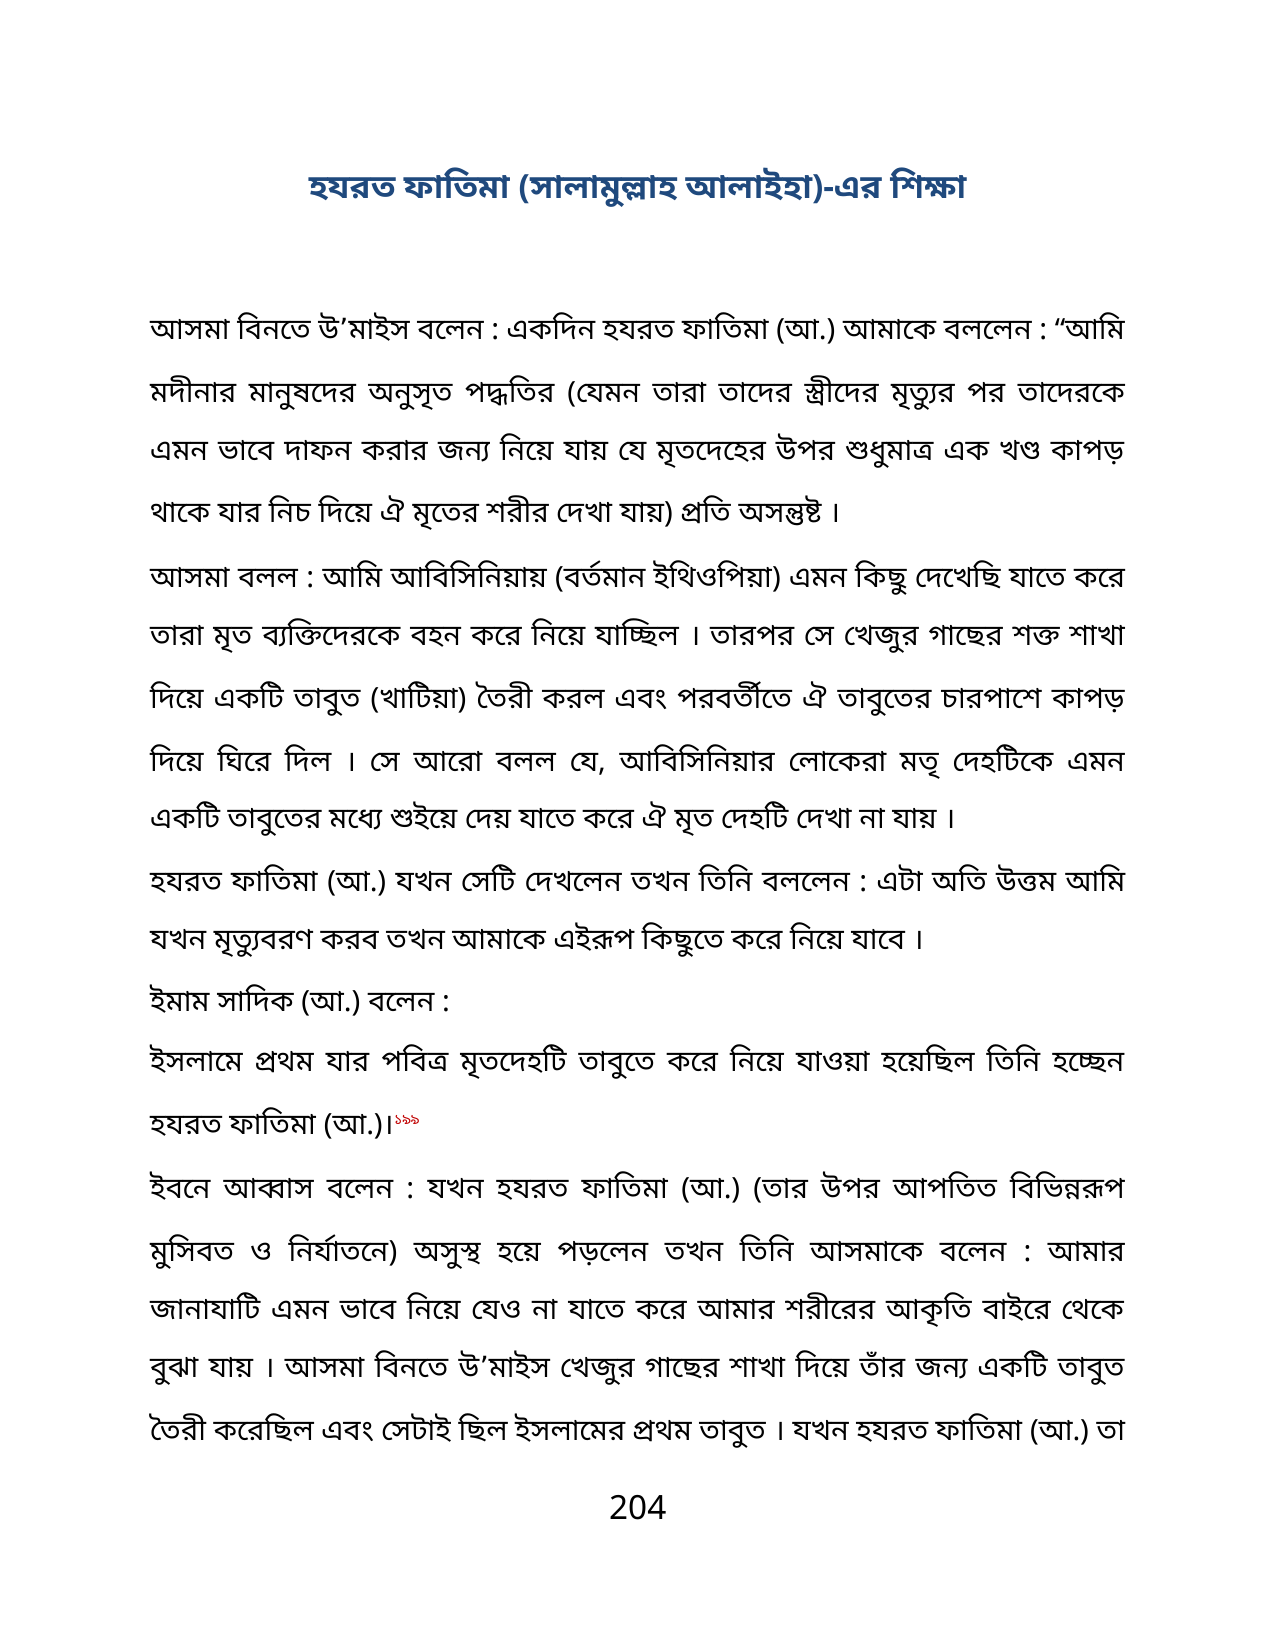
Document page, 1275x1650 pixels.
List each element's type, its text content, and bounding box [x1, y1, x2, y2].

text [150, 1168, 1125, 1452]
text আসমা বিনতে উ’মাইস বলেন : একদিন হযরত ফাতিমা (আ.) আমাকে বললেন : “আমি মদীনার মানুষদের অনুসৃত পদ্ধতির (যেমন তারা তাদের স্ত্রীদের মৃত্যুর পর তাদেরকে এমন ভাবে দাফন করার জন্য নিয়ে যায় যে মৃতদেহের উপর শুধুমাত্র এক খণ্ড কাপড় থাকে যার নিচ দিয়ে ঐ মৃতের শরীর দেখা যায়) প্রতি অসন্তুষ্ট । [150, 308, 1125, 535]
text হযরত ফাতিমা (আ.) যখন সেটি দেখলেন তখন তিনি বললেন : এটা অতি উত্তম আমি যখন মৃত্যুবরণ করব তখন আমাকে এইরূপ কিছুতে করে নিয়ে যাবে । [150, 860, 1125, 961]
subtitle হযরত ফাতিমা (সালামুল্লাহ আলাইহা)-এর শিক্ষা [150, 162, 1125, 212]
text আসমা বলল : আমি আবিসিনিয়ায় (বর্তমান ইথিওপিয়া) এমন কিছু দেখেছি যাতে করে তারা মৃত ব্যক্তিদেরকে বহন করে নিয়ে যাচ্ছিল । তারপর সে খেজুর গাছের শক্ত শাখা দিয়ে একটি তাবুত (খাটিয়া) তৈরী করল এবং পরবর্তীতে ঐ তাবুতের চারপাশে কাপড় দিয়ে ঘিরে দিল । সে আরো বলল যে, আবিসিনিয়ার লোকেরা মতৃ দেহটিকে এমন একটি তাবুতের মধ্যে শুইয়ে দেয় যাতে করে ঐ মৃত দেহটি দেখা না যায় । [150, 556, 1125, 841]
text ইসলামে প্রথম যার পবিত্র মৃতদেহটি তাবুতে করে নিয়ে যাওয়া হয়েছিল তিনি হচ্ছেন হযরত ফাতিমা (আ.)।১৯৯ [150, 1045, 1125, 1146]
text ইমাম সাদিক (আ.) বলেন : [150, 980, 1125, 1023]
